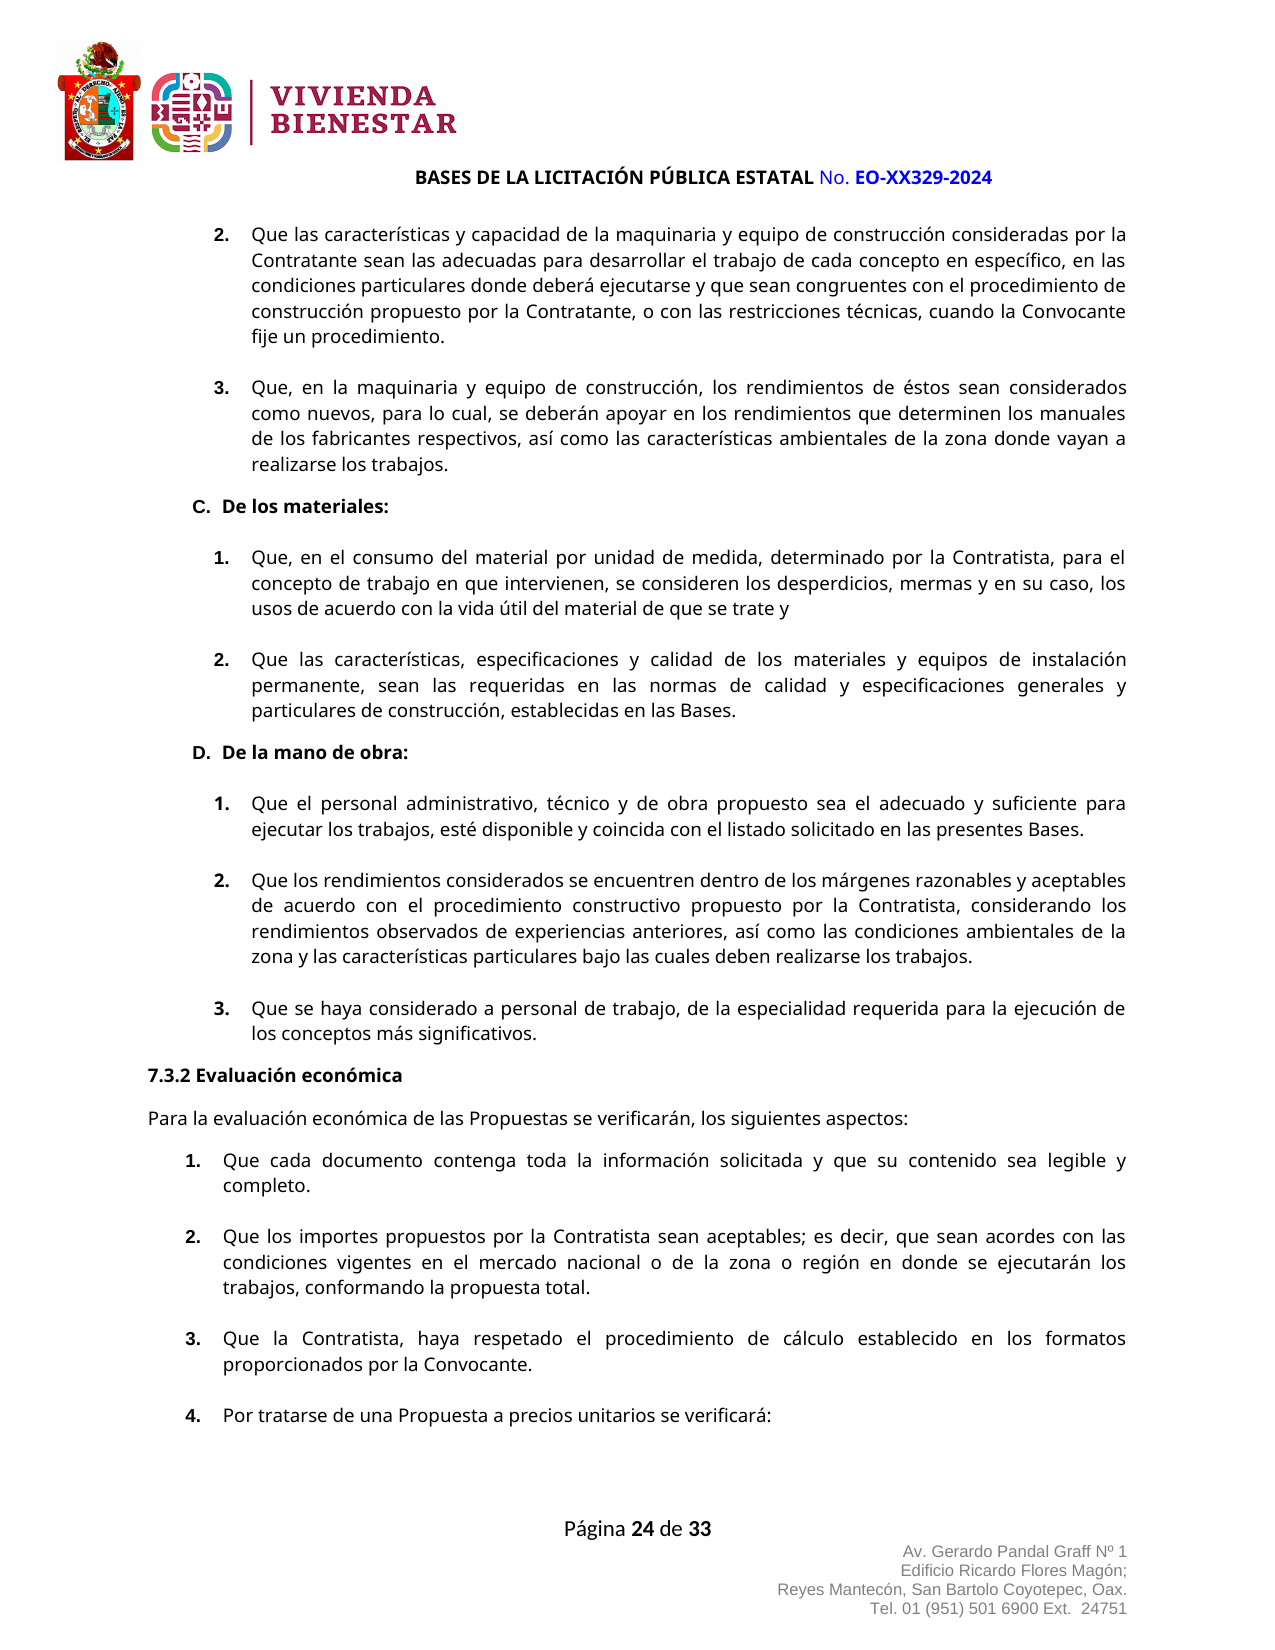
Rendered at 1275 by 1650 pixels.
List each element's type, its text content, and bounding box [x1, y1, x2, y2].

list Que las características, especificaciones y calidad de los materiales y equipos de instalación permanente, sean las requeridas en las normas de calidad y especificaciones generales y particulares de construcción, establecidas en las Bases. [214, 646, 1127, 723]
text 7.3.2 Evaluación económica [148, 1063, 1127, 1088]
list De la mano de obra: [192, 740, 1127, 765]
list Que el personal administrativo, técnico y de obra propuesto sea el adecuado y suficiente para ejecutar los trabajos, esté disponible y coincida con el listado solicitado en las presentes Bases. [214, 791, 1127, 842]
list Que las características y capacidad de la maquinaria y equipo de construcción consideradas por la Contratante sean las adecuadas para desarrollar el trabajo de cada concepto en específico, en las condiciones particulares donde deberá ejecutarse y que sean congruentes con el procedimiento de construcción propuesto por la Contratante, o con las restricciones técnicas, cuando la Convocante fije un procedimiento. [214, 221, 1127, 349]
list Por tratarse de una Propuesta a precios unitarios se verificará: [185, 1402, 1127, 1428]
list Que se haya considerado a personal de trabajo, de la especialidad requerida para la ejecución de los conceptos más significativos. [214, 995, 1127, 1046]
list Que la Contratista, haya respetado el procedimiento de cálculo establecido en los formatos proporcionados por la Convocante. [185, 1326, 1127, 1377]
list Que, en la maquinaria y equipo de construcción, los rendimientos de éstos sean considerados como nuevos, para lo cual, se deberán apoyar en los rendimientos que determinen los manuales de los fabricantes respectivos, así como las características ambientales de la zona donde vayan a realizarse los trabajos. [214, 374, 1127, 477]
list Que los importes propuestos por la Contratista sean aceptables; es decir, que sean acordes con las condiciones vigentes en el mercado nacional o de la zona o región en donde se ejecutarán los trabajos, conformando la propuesta total. [185, 1223, 1127, 1300]
list Que cada documento contenga toda la información solicitada y que su contenido sea legible y completo. [185, 1147, 1127, 1198]
picture [147, 64, 473, 161]
list Que, en el consumo del material por unidad de medida, determinado por la Contratista, para el concepto de trabajo en que intervienen, se consideren los desperdicios, mermas y en su caso, los usos de acuerdo con la vida útil del material de que se trate y [214, 544, 1127, 621]
list De los materiales: [192, 493, 1127, 519]
text Para la evaluación económica de las Propuestas se verificarán, los siguientes aspectos: [148, 1105, 1127, 1130]
picture [55, 41, 143, 163]
list Que los rendimientos considerados se encuentren dentro de los márgenes razonables y aceptables de acuerdo con el procedimiento constructivo propuesto por la Contratista, considerando los rendimientos observados de experiencias anteriores, así como las condiciones ambientales de la zona y las características particulares bajo las cuales deben realizarse los trabajos. [214, 867, 1127, 969]
